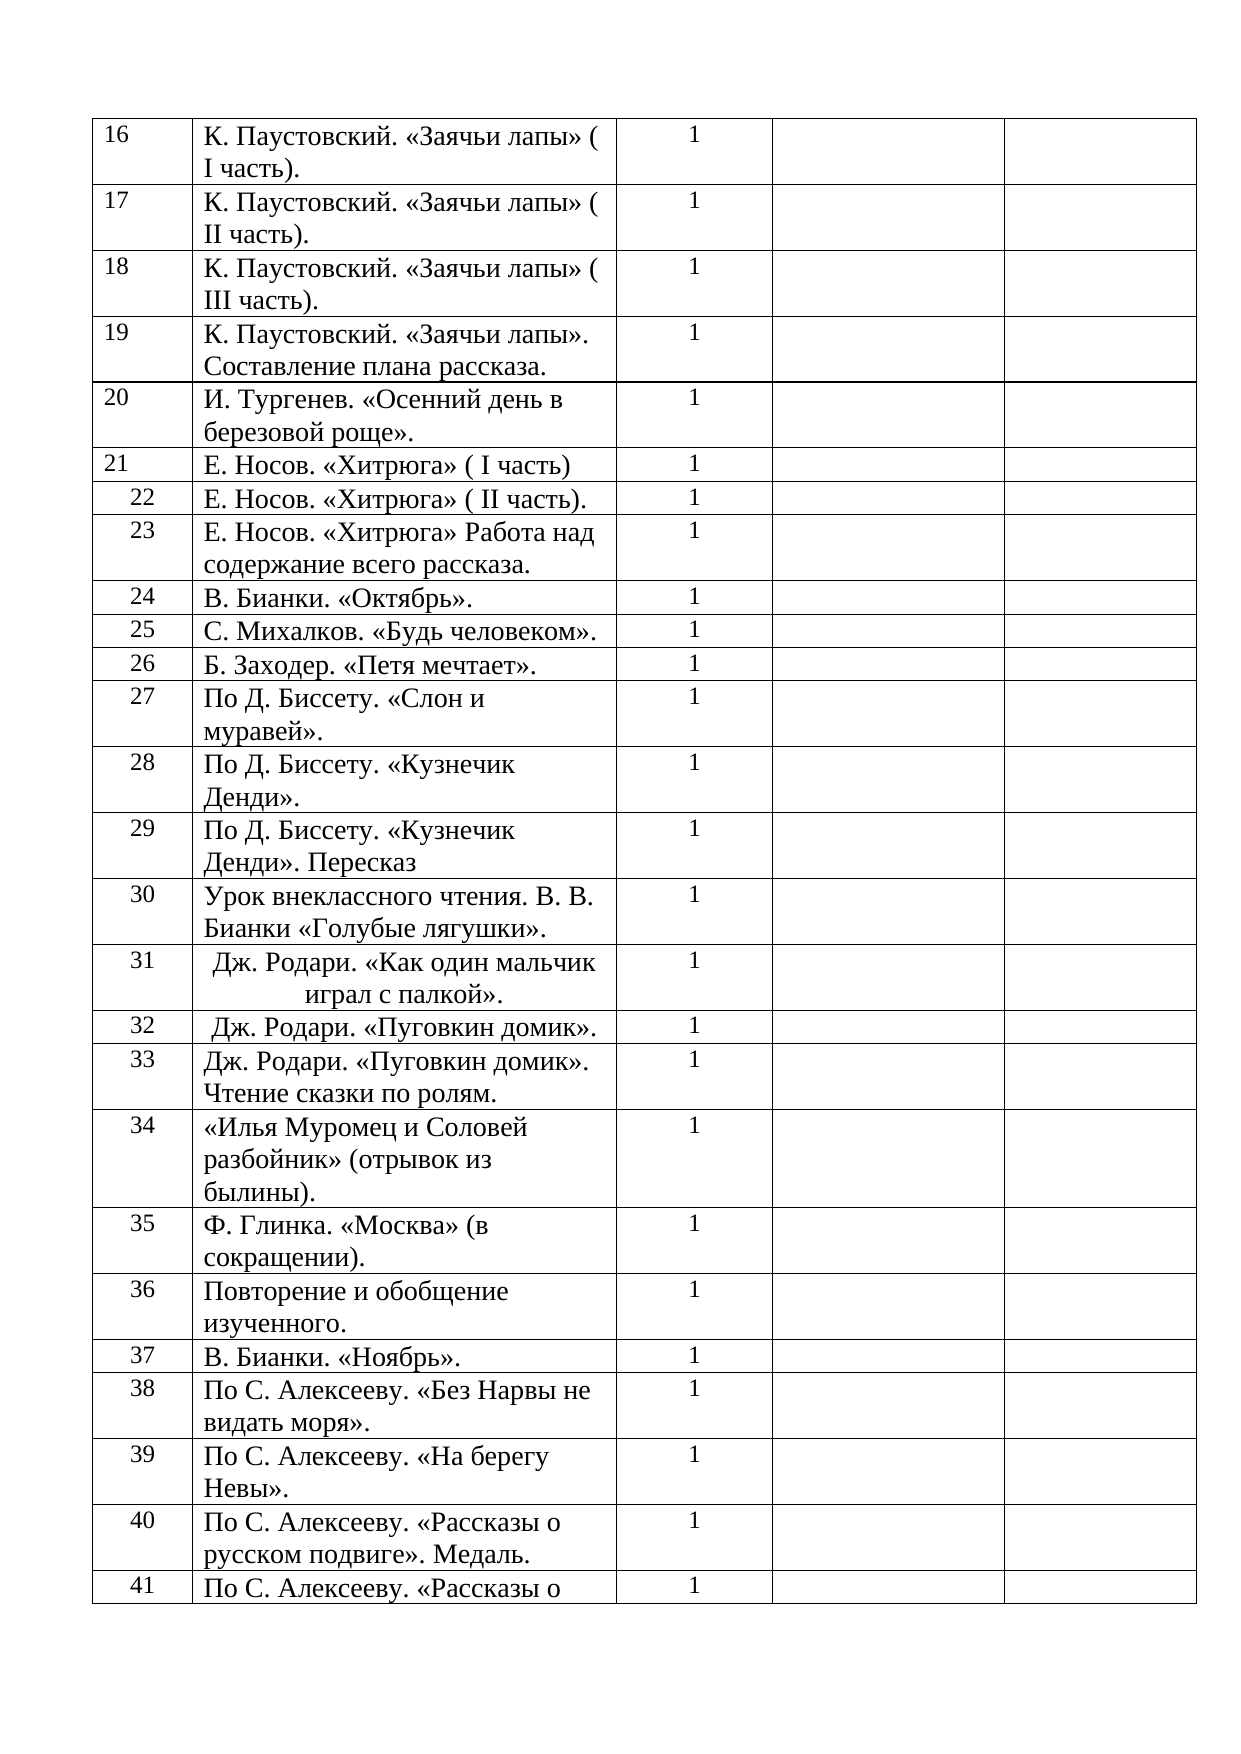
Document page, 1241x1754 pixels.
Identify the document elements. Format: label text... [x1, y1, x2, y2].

table_cell [1005, 648, 1196, 680]
table_cell [773, 1110, 1004, 1207]
table_cell Е. Носов. «Хитрюга» ( I часть) [193, 448, 616, 481]
table_cell [1005, 1505, 1196, 1569]
table_cell [773, 581, 1004, 613]
table_cell [1005, 1340, 1196, 1372]
table_cell [773, 482, 1004, 514]
table_cell 33 [93, 1044, 192, 1109]
table_cell [773, 185, 1004, 250]
table_cell 29 [93, 813, 192, 878]
table_cell 28 [93, 747, 192, 812]
table_cell [1005, 945, 1196, 1009]
table_cell 30 [93, 879, 192, 944]
table_cell 35 [93, 1208, 192, 1273]
table_cell [1005, 1571, 1196, 1603]
table_cell [1005, 515, 1196, 580]
table_cell [773, 383, 1004, 447]
table_cell 31 [93, 945, 192, 1009]
table_cell 1 [617, 879, 772, 944]
table_cell 37 [93, 1340, 192, 1372]
table_cell К. Паустовский. «Заячьи лапы» ( III часть). [193, 251, 616, 316]
table_cell 23 [93, 515, 192, 580]
table_cell Дж. Родари. «Пуговкин домик». [193, 1011, 616, 1043]
table_cell К. Паустовский. «Заячьи лапы». Составление плана рассказа. [193, 317, 616, 381]
table_cell 41 [93, 1571, 192, 1603]
table_cell 1 [617, 1571, 772, 1603]
table_cell 1 [617, 945, 772, 1009]
table_cell [773, 813, 1004, 878]
table_cell [773, 317, 1004, 381]
table_cell [1005, 747, 1196, 812]
table_cell Е. Носов. «Хитрюга» ( II часть). [193, 482, 616, 514]
table_cell 1 [617, 648, 772, 680]
table_cell 38 [93, 1373, 192, 1438]
table_cell К. Паустовский. «Заячьи лапы» ( I часть). [193, 119, 616, 184]
table_cell 17 [93, 185, 192, 250]
table_cell 1 [617, 681, 772, 746]
table_cell [773, 1274, 1004, 1339]
table_cell [1005, 251, 1196, 316]
table_cell 39 [93, 1439, 192, 1504]
table_cell 25 [93, 615, 192, 647]
table_cell 22 [93, 482, 192, 514]
table_cell По С. Алексееву. «На берегу Невы». [193, 1439, 616, 1504]
table_cell [773, 448, 1004, 481]
table_cell [1005, 1110, 1196, 1207]
table_cell 19 [93, 317, 192, 381]
table_cell 18 [93, 251, 192, 316]
table_cell [773, 251, 1004, 316]
table_cell [1005, 813, 1196, 878]
table_cell Е. Носов. «Хитрюга» Работа над содержание всего рассказа. [193, 515, 616, 580]
table_cell 1 [617, 813, 772, 878]
table_cell 26 [93, 648, 192, 680]
table_cell [1005, 581, 1196, 613]
table_cell В. Бианки. «Ноябрь». [193, 1340, 616, 1372]
table_cell Ф. Глинка. «Москва» (в сокращении). [193, 1208, 616, 1273]
table_cell 1 [617, 119, 772, 184]
table_cell [773, 1340, 1004, 1372]
table_cell 1 [617, 482, 772, 514]
table_cell 1 [617, 1439, 772, 1504]
table_cell 1 [617, 1044, 772, 1109]
table_cell 24 [93, 581, 192, 613]
table_cell 1 [617, 251, 772, 316]
table_cell [773, 1208, 1004, 1273]
table_cell Урок внеклассного чтения. В. В. Бианки «Голубые лягушки». [193, 879, 616, 944]
table_cell [1005, 482, 1196, 514]
table_cell 1 [617, 383, 772, 447]
table_cell [1005, 681, 1196, 746]
table_cell Дж. Родари. «Пуговкин домик». Чтение сказки по ролям. [193, 1044, 616, 1109]
table_cell По Д. Биссету. «Кузнечик Денди». [193, 747, 616, 812]
table_cell 1 [617, 448, 772, 481]
table_cell И. Тургенев. «Осенний день в березовой роще». [193, 383, 616, 447]
table_cell [1005, 119, 1196, 184]
table_cell В. Бианки. «Октябрь». [193, 581, 616, 613]
table_cell 1 [617, 1208, 772, 1273]
table_cell [773, 945, 1004, 1009]
table_cell 1 [617, 1505, 772, 1569]
table_cell 1 [617, 317, 772, 381]
table_cell Дж. Родари. «Как один мальчик играл с палкой». [193, 945, 616, 1009]
table_cell 34 [93, 1110, 192, 1207]
table_cell [1005, 1439, 1196, 1504]
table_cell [193, 1571, 616, 1603]
table_cell [773, 1011, 1004, 1043]
table_cell [773, 681, 1004, 746]
table_cell [773, 615, 1004, 647]
table_cell По Д. Биссету. «Кузнечик Денди». Пересказ [193, 813, 616, 878]
table_cell [1005, 448, 1196, 481]
table_cell 1 [617, 581, 772, 613]
table_cell 27 [93, 681, 192, 746]
table_cell 36 [93, 1274, 192, 1339]
table_cell [1005, 1274, 1196, 1339]
table_cell [773, 515, 1004, 580]
table_cell 20 [93, 383, 192, 447]
table_cell [1005, 1373, 1196, 1438]
table_cell [773, 1505, 1004, 1569]
table_cell [773, 1571, 1004, 1603]
table_cell [1005, 1208, 1196, 1273]
table_cell С. Михалков. «Будь человеком». [193, 615, 616, 647]
table_cell [1005, 615, 1196, 647]
table_cell [773, 1373, 1004, 1438]
table_cell 1 [617, 515, 772, 580]
table_cell [773, 879, 1004, 944]
table_cell «Илья Муромец и Соловей разбойник» (отрывок из былины). [193, 1110, 616, 1207]
table_cell [773, 648, 1004, 680]
table_cell [773, 747, 1004, 812]
table_cell 32 [93, 1011, 192, 1043]
table_cell 1 [617, 1011, 772, 1043]
table_cell 1 [617, 747, 772, 812]
table_cell 16 [93, 119, 192, 184]
table_cell [1005, 879, 1196, 944]
table_cell Повторение и обобщение изученного. [193, 1274, 616, 1339]
table_cell По Д. Биссету. «Слон и муравей». [193, 681, 616, 746]
table_cell [773, 1439, 1004, 1504]
table_cell [773, 119, 1004, 184]
table_cell 1 [617, 615, 772, 647]
table_cell 1 [617, 1110, 772, 1207]
table_cell [773, 1044, 1004, 1109]
table_cell По С. Алексееву. «Рассказы о русском подвиге». Медаль. [193, 1505, 616, 1569]
table_cell К. Паустовский. «Заячьи лапы» ( II часть). [193, 185, 616, 250]
table_cell [1005, 317, 1196, 381]
table_cell Б. Заходер. «Петя мечтает». [193, 648, 616, 680]
table_cell [1005, 1044, 1196, 1109]
table_cell По С. Алексееву. «Без Нарвы не видать моря». [193, 1373, 616, 1438]
table_cell [1005, 1011, 1196, 1043]
table_cell 21 [93, 448, 192, 481]
table_cell 1 [617, 1274, 772, 1339]
table_cell 40 [93, 1505, 192, 1569]
table_cell [1005, 383, 1196, 447]
table_cell [1005, 185, 1196, 250]
table_cell 1 [617, 1340, 772, 1372]
table_cell 1 [617, 185, 772, 250]
table_cell 1 [617, 1373, 772, 1438]
